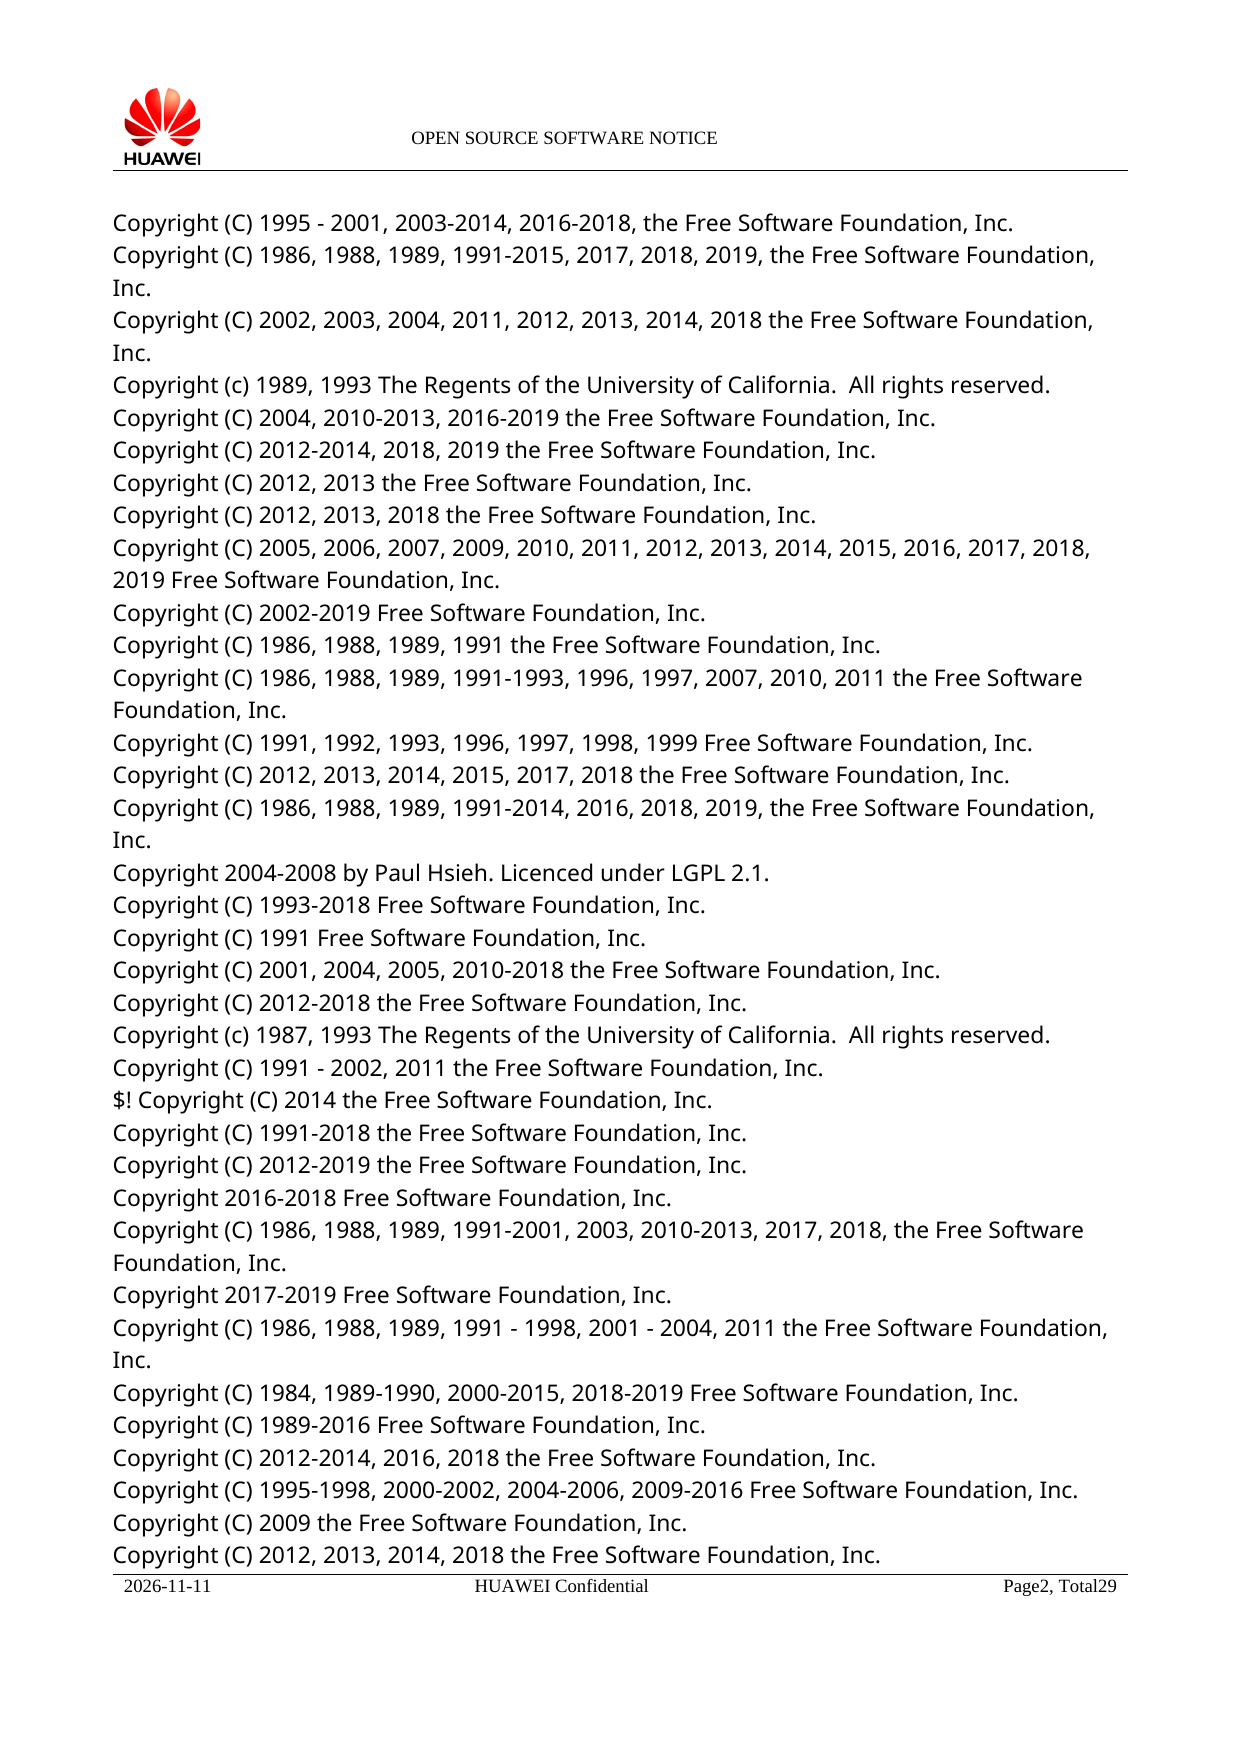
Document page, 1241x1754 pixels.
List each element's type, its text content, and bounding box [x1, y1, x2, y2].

picture [124, 88, 201, 165]
